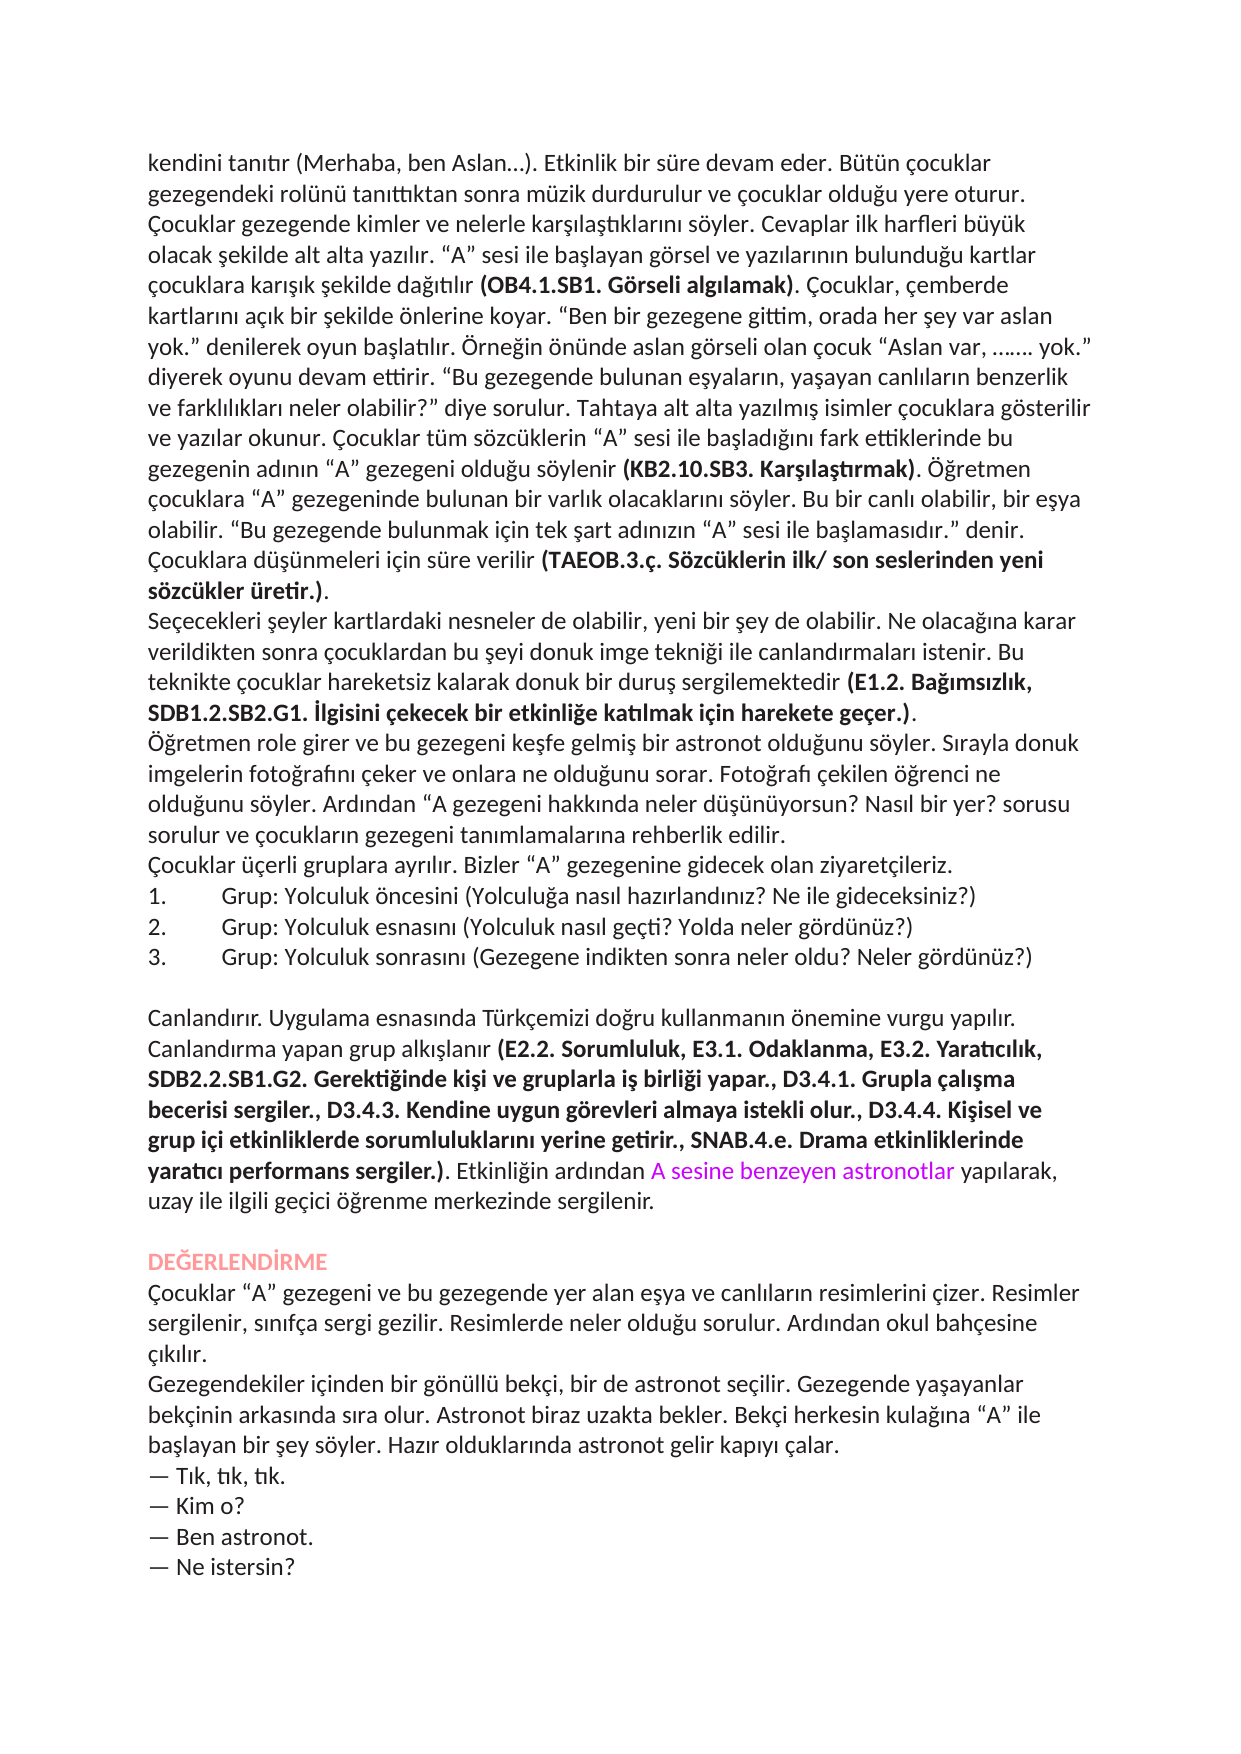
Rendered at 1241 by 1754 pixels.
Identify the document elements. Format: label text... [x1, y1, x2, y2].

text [148, 148, 1093, 605]
text Çocuklar üçerli gruplara ayrılır. Bizler “A” gezegenine gidecek olan ziyaretçileriz. [148, 849, 1093, 880]
list Grup: Yolculuk sonrasını (Gezegene indikten sonra neler oldu? Neler gördünüz?) [148, 941, 1093, 972]
text — Tık, tık, tık. [148, 1460, 1093, 1491]
text Seçecekleri şeyler kartlardaki nesneler de olabilir, yeni bir şey de olabilir. Ne olacağına karar verildikten sonra çocuklardan bu şeyi donuk imge tekniği ile canlandırmaları istenir. Bu teknikte çocuklar hareketsiz kalarak donuk bir duruş sergilemektedir (E1.2. Bağımsızlık, SDB1.2.SB2.G1. İlgisini çekecek bir etkinliğe katılmak için harekete geçer.). [148, 605, 1093, 727]
text Çocuklar “A” gezegeni ve bu gezegende yer alan eşya ve canlıların resimlerini çizer. Resimler sergilenir, sınıfça sergi gezilir. Resimlerde neler olduğu sorulur. Ardından okul bahçesine çıkılır. [148, 1277, 1093, 1368]
list Grup: Yolculuk öncesini (Yolculuğa nasıl hazırlandınız? Ne ile gideceksiniz?) [148, 880, 1093, 911]
text — Ne istersin? [148, 1552, 1093, 1582]
text DEĞERLENDİRME [148, 1246, 1093, 1277]
text Canlandırır. Uygulama esnasında Türkçemizi doğru kullanmanın önemine vurgu yapılır. Canlandırma yapan grup alkışlanır (E2.2. Sorumluluk, E3.1. Odaklanma, E3.2. Yaratıcılık, SDB2.2.SB1.G2. Gerektiğinde kişi ve gruplarla iş birliği yapar., D3.4.1. Grupla çalışma becerisi sergiler., D3.4.3. Kendine uygun görevleri almaya istekli olur., D3.4.4. Kişisel ve grup içi etkinliklerde sorumluluklarını yerine getirir., SNAB.4.e. Drama etkinliklerinde yaratıcı performans sergiler.). Etkinliğin ardından A sesine benzeyen astronotlar yapılarak, uzay ile ilgili geçici öğrenme merkezinde sergilenir. [148, 1002, 1093, 1216]
text Öğretmen role girer ve bu gezegeni keşfe gelmiş bir astronot olduğunu söyler. Sırayla donuk imgelerin fotoğrafını çeker ve onlara ne olduğunu sorar. Fotoğrafı çekilen öğrenci ne olduğunu söyler. Ardından “A gezegeni hakkında neler düşünüyorsun? Nasıl bir yer? sorusu sorulur ve çocukların gezegeni tanımlamalarına rehberlik edilir. [148, 727, 1093, 849]
text Gezegendekiler içinden bir gönüllü bekçi, bir de astronot seçilir. Gezegende yaşayanlar bekçinin arkasında sıra olur. Astronot biraz uzakta bekler. Bekçi herkesin kulağına “A” ile başlayan bir şey söyler. Hazır olduklarında astronot gelir kapıyı çalar. [148, 1368, 1093, 1460]
text — Ben astronot. [148, 1521, 1093, 1552]
text — Kim o? [148, 1491, 1093, 1521]
list Grup: Yolculuk esnasını (Yolculuk nasıl geçti? Yolda neler gördünüz?) [148, 911, 1093, 941]
